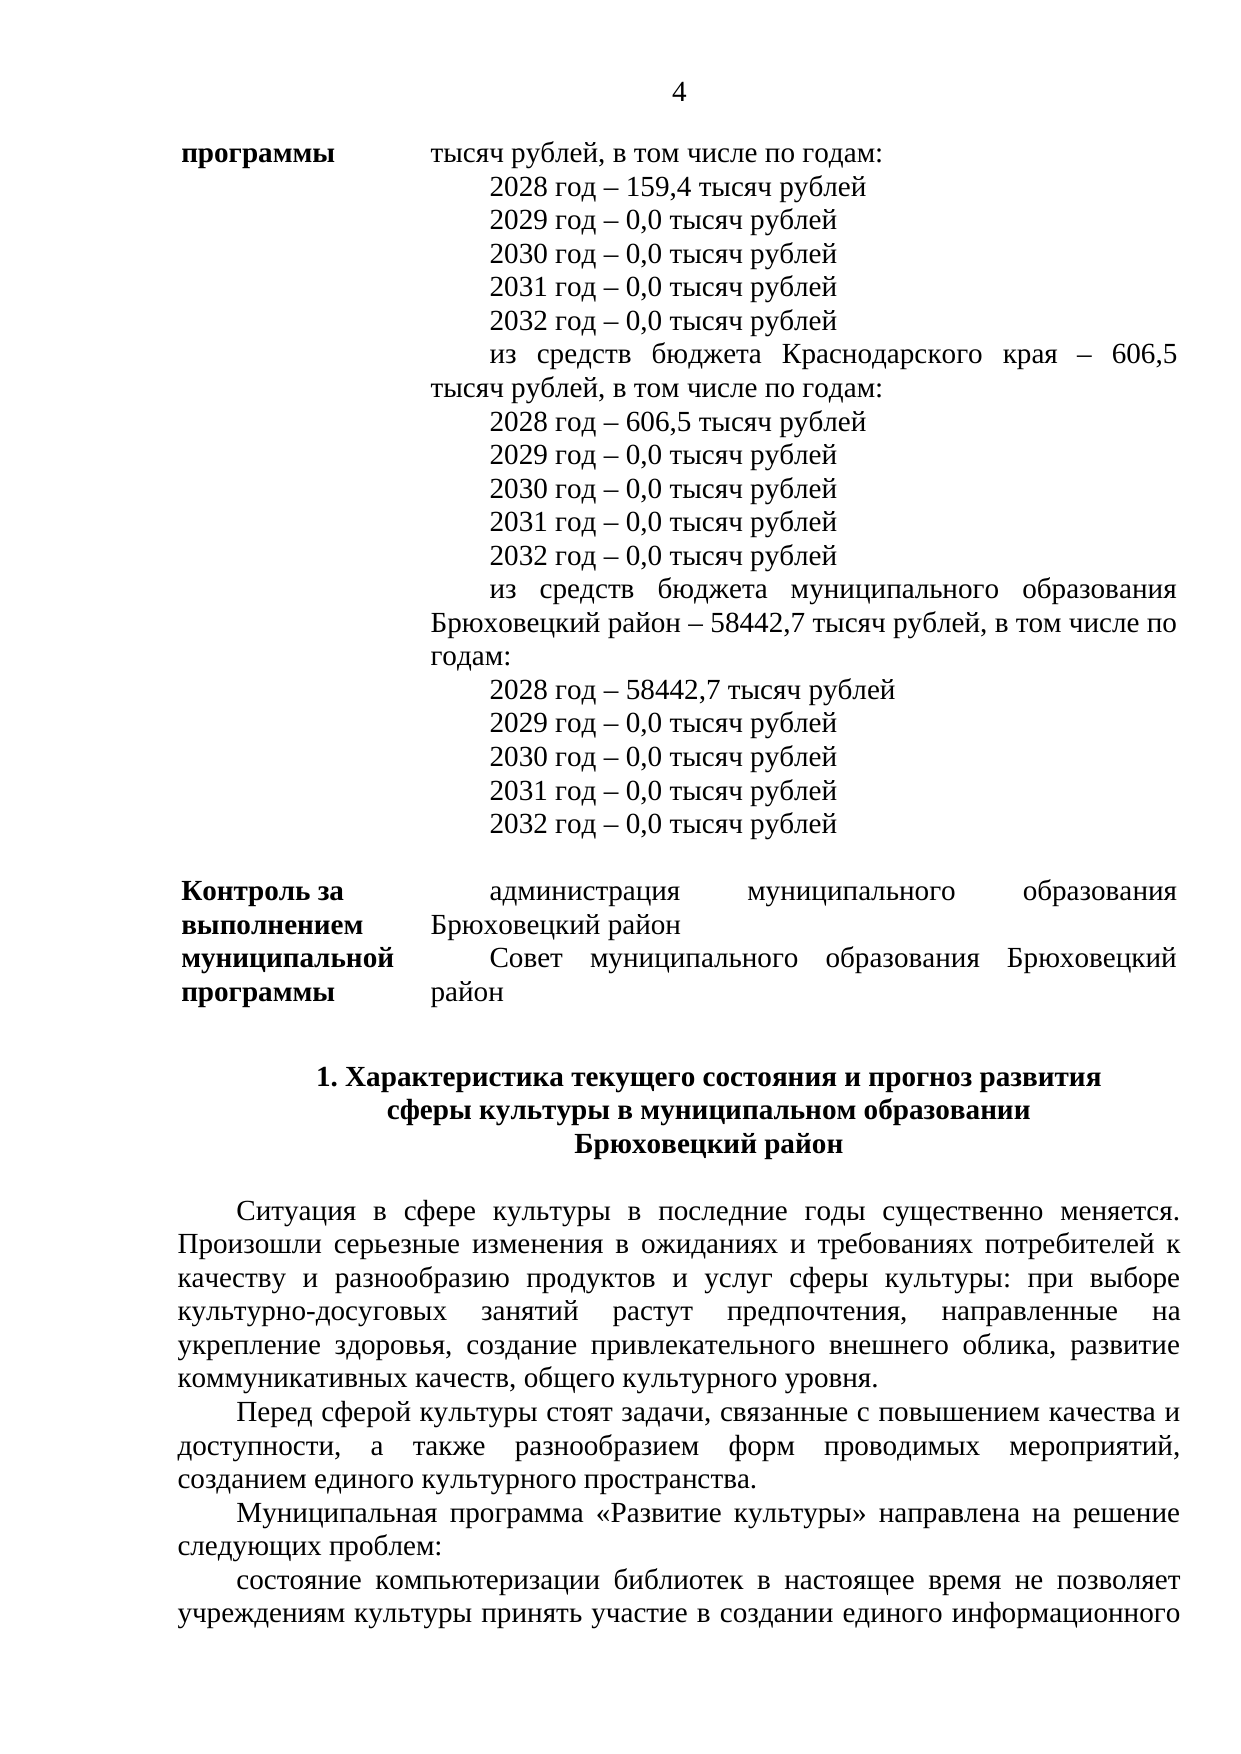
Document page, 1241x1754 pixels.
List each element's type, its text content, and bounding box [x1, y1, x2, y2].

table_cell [419, 135, 1188, 873]
table_cell Контроль за выполнением муниципальной программы [170, 873, 419, 1025]
text Ситуация в сфере культуры в последние годы существенно меняется. Произошли серьезные изменения в ожиданиях и требованиях потребителей к качеству и разнообразию продуктов и услуг сферы культуры: при выборе культурно-досуговых занятий растут предпочтения, направленные на укрепление здоровья, создание привлекательного внешнего облика, развитие коммуникативных качеств, общего культурного уровня. [177, 1193, 1181, 1394]
text Перед сферой культуры стоят задачи, связанные с повышением качества и доступности, а также разнообразием форм проводимых мероприятий, созданием единого культурного пространства. [177, 1394, 1181, 1495]
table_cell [170, 135, 419, 873]
text 1. Характеристика текущего состояния и прогноз развития [177, 1059, 1181, 1092]
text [177, 1562, 1181, 1629]
text сферы культуры в муниципальном образовании [177, 1092, 1181, 1126]
table_cell администрация муниципального образования Брюховецкий район Совет муниципального образования Брюховецкий район [419, 873, 1188, 1025]
text Брюховецкий район [177, 1126, 1181, 1159]
text Муниципальная программа «Развитие культуры» направлена на решение следующих проблем: [177, 1495, 1181, 1562]
